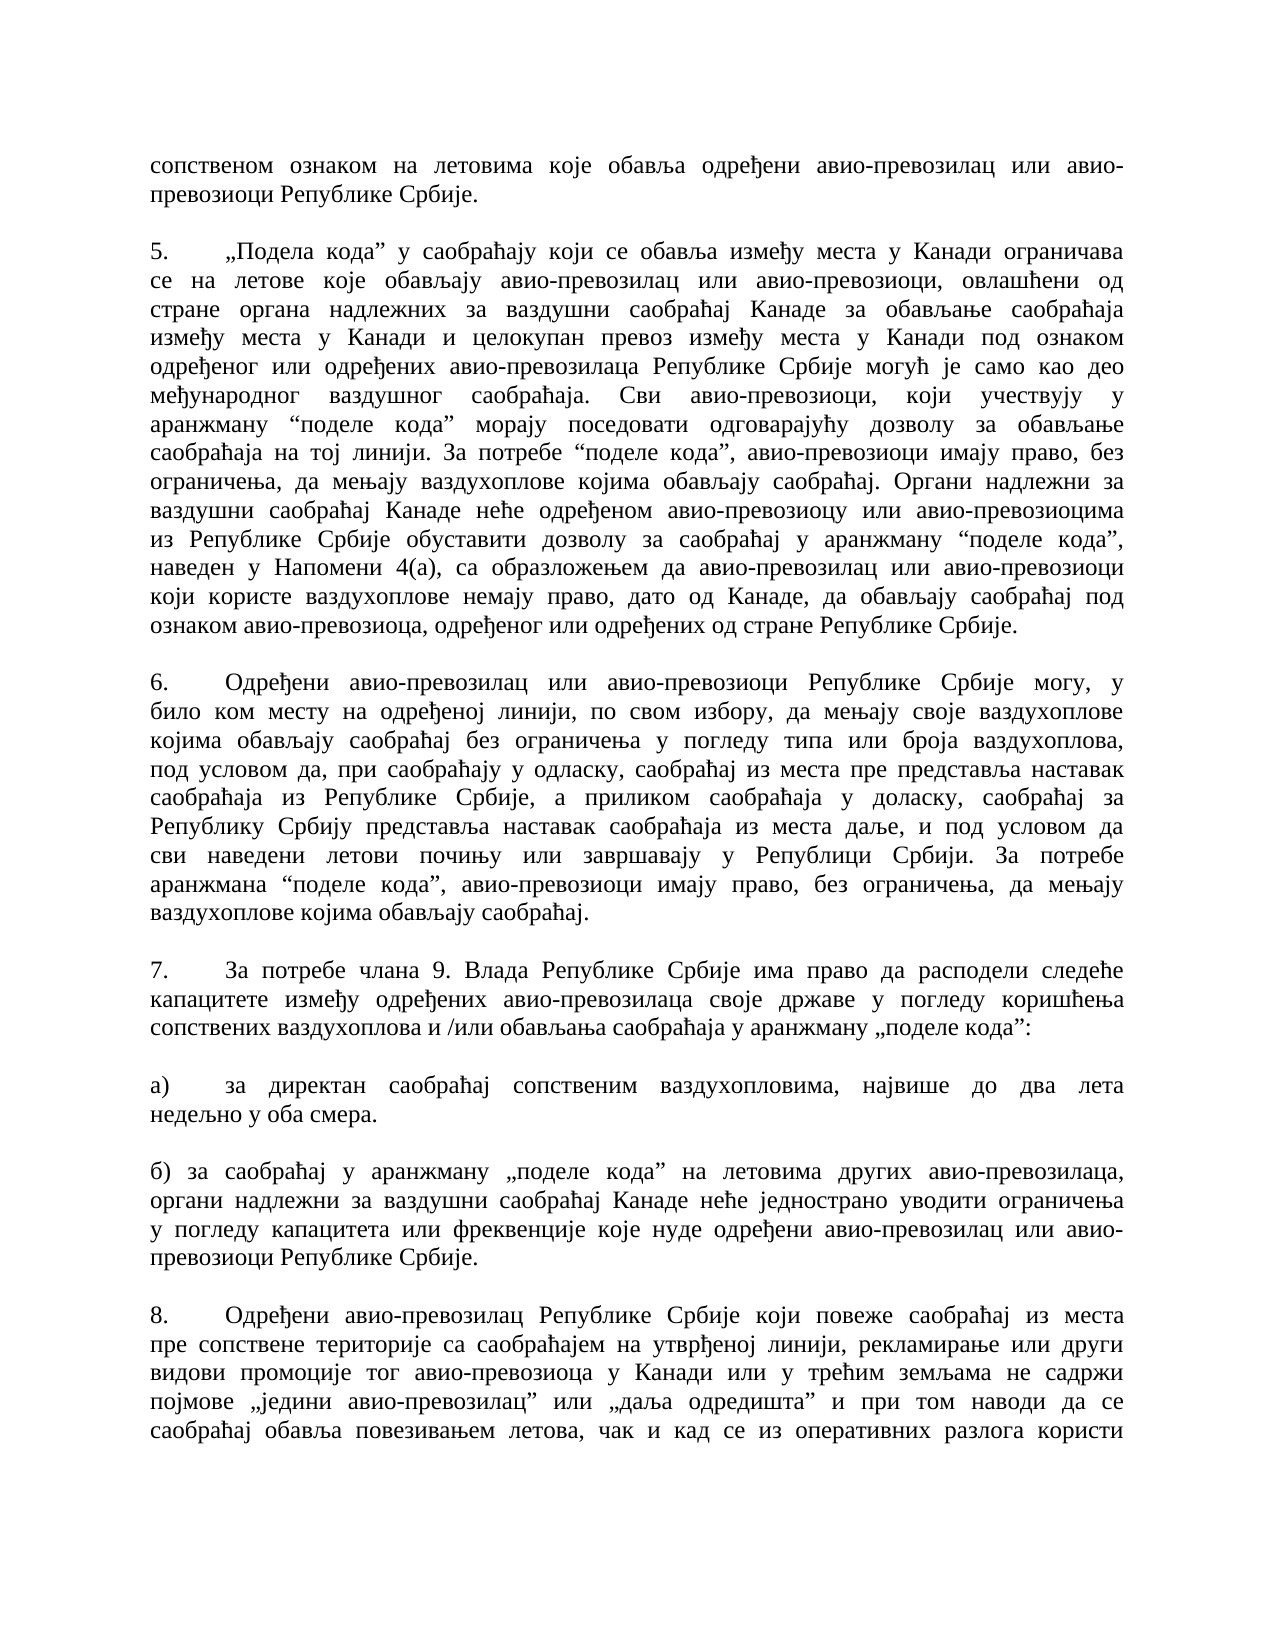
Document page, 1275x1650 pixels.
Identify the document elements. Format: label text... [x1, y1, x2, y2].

text а) за директан саобраћај сопственим ваздухопловима, највише до два лета недељно у оба смера. [150, 1070, 1125, 1127]
text 5. „Подела кода” у саобраћају који се обавља између места у Канади ограничава се на летове које обављају авио-превозилац или авио-превозиоци, овлашћени од стране органа надлежних за ваздушни саобраћај Канаде за обављање саобраћаја између места у Канади и целокупан превоз између места у Канади под ознаком одређеног или одређених авио-превозилаца Републике Србије могућ је само као део међународног ваздушног саобраћаја. Сви авио-превозиоци, који учествују у аранжману “поделе кода” морају поседовати одговарајућу дозволу за обављање саобраћаја на тој линији. За потребе “поделе кода”, авио-превозиоци имају право, без ограничења, да мењају ваздухоплове којима обављају саобраћај. Органи надлежни за ваздушни саобраћај Канаде неће одређеном авио-превозиоцу или авио-превозиоцима из Републике Србије обуставити дозволу за саобраћај у аранжману “поделе кода”, наведен у Напомени 4(а), са образложењем да авио-превозилац или авио-превозиоци који користе ваздухоплове немају право, дато од Канаде, да обављају саобраћај под ознаком авио-превозиоца, одређеног или одређених од стране Републике Србије. [150, 236, 1125, 639]
text 7. За потребе члана 9. Влада Републике Србије има право да расподели следеће капацитете између одређених авио-превозилаца своје државе у погледу коришћења сопствених ваздухоплова и /или обављања саобраћаја у аранжману „поделе кода”: [150, 955, 1125, 1041]
text б) за саобраћај у аранжману „поделе кода” на летовима других авио-превозилаца, органи надлежни за ваздушни саобраћај Канаде неће једнострано уводити ограничења у погледу капацитета или фреквенције које нуде одређени авио-превозилац или авио-превозиоци Републике Србије. [150, 1156, 1125, 1271]
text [150, 150, 1125, 207]
text 6. Одређени авио-превозилац или авио-превозиоци Републике Србије могу, у било ком месту на одређеној линији, по свом избору, да мењају своје ваздухоплове којима обављају саобраћај без ограничења у погледу типа или броја ваздухоплова, под условом да, при саобраћају у одласку, саобраћај из места пре представља наставак саобраћаја из Републике Србије, а приликом саобраћаја у доласку, саобраћај за Републику Србију представља наставак саобраћаја из места даље, и под условом да сви наведени летови почињу или завршавају у Републици Србији. За потребе аранжмана “поделе кода”, авио-превозиоци имају право, без ограничења, да мењају ваздухоплове којима обављају саобраћај. [150, 667, 1125, 926]
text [150, 1300, 1125, 1444]
